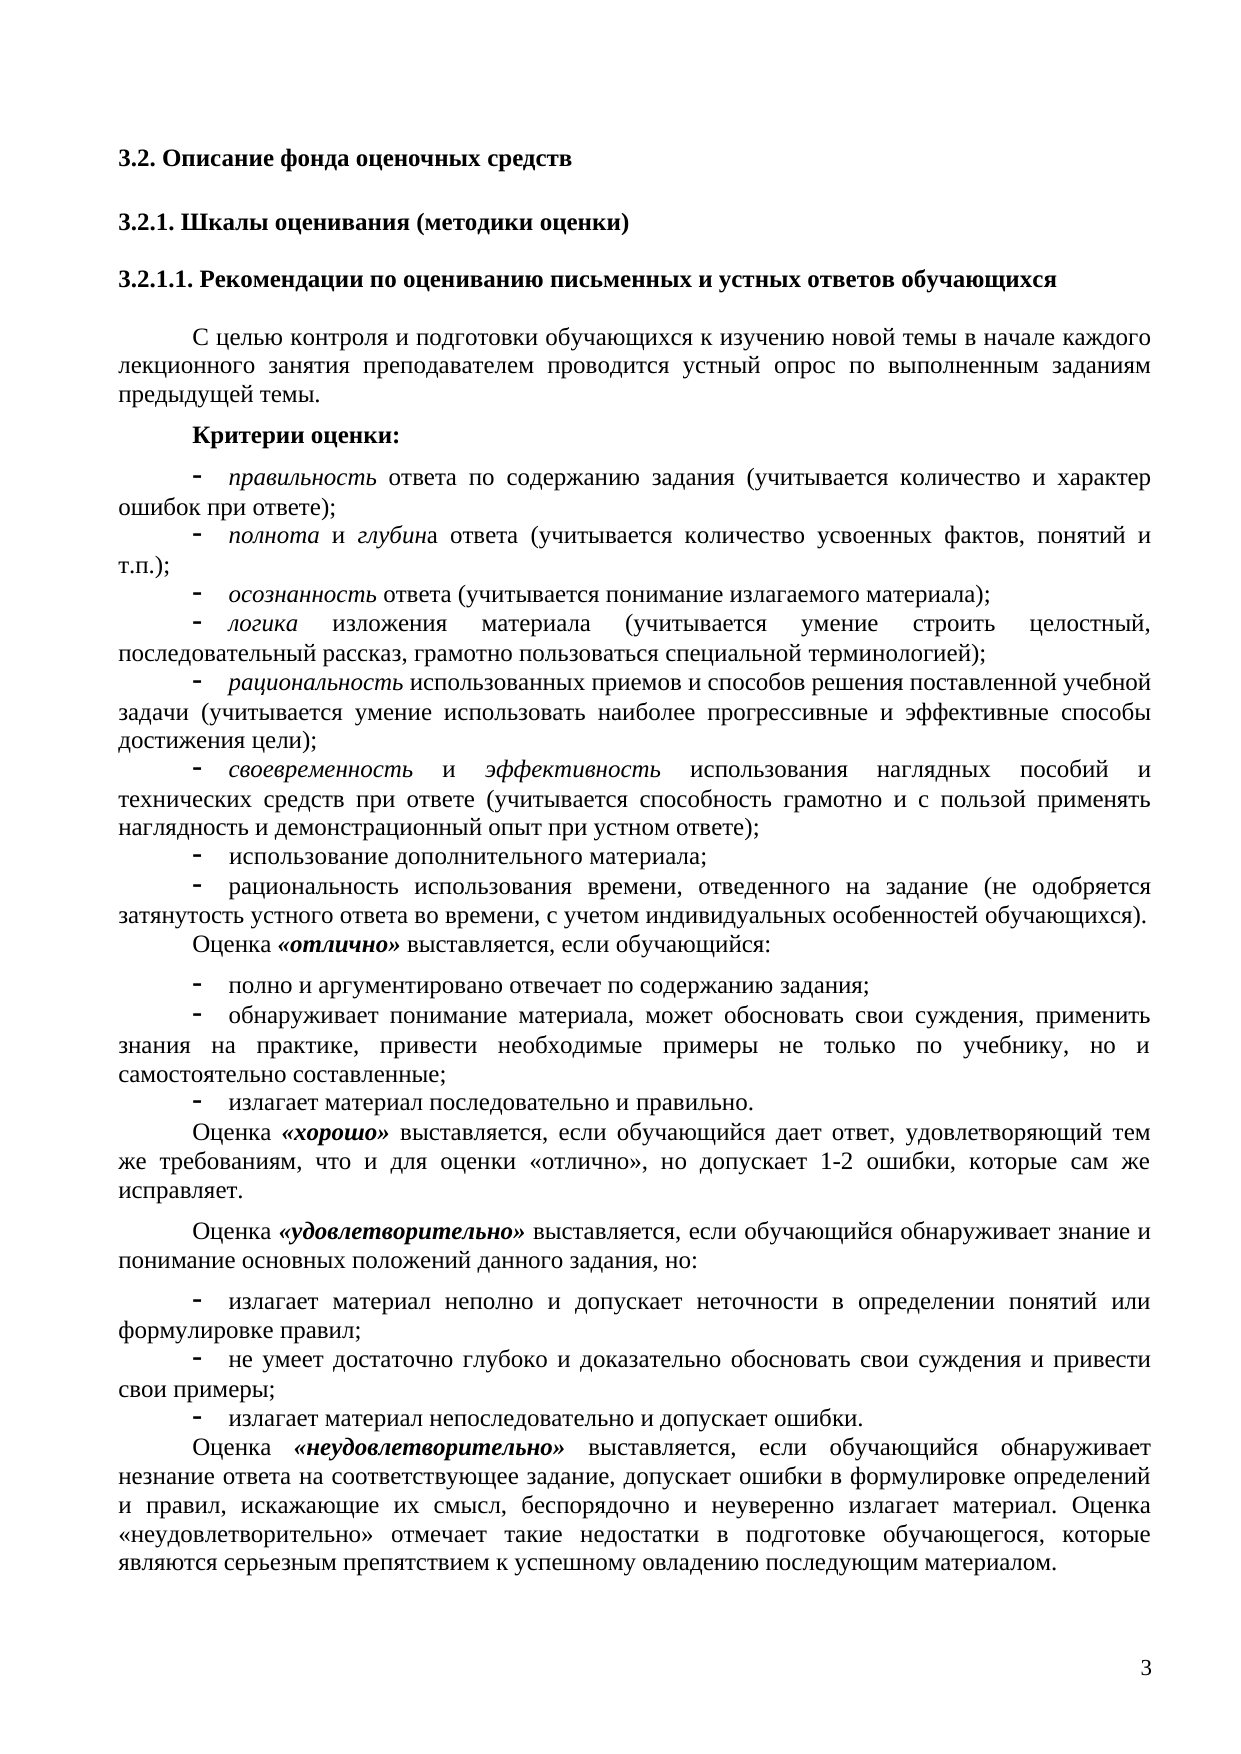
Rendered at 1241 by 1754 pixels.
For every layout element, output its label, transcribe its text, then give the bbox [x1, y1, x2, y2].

list правильность ответа по содержанию задания (учитывается количество и характер ошибок при ответе); [118, 462, 1152, 520]
list не умеет достаточно глубоко и доказательно обосновать свои суждения и привести свои примеры; [118, 1344, 1152, 1403]
text Критерии оценки: [118, 421, 1152, 449]
text Оценка «хорошо» выставляется, если обучающийся дает ответ, удовлетворяющий тем же требованиям, что и для оценки «отлично», но допускает 1-2 ошибки, которые сам же исправляет. [118, 1117, 1152, 1203]
text Оценка «удовлетворительно» выставляется, если обучающийся обнаруживает знание и понимание основных положений данного задания, но: [118, 1216, 1152, 1273]
list излагает материал последовательно и правильно. [118, 1087, 1152, 1117]
list полно и аргументировано отвечает по содержанию задания; [118, 971, 1152, 1000]
text 3.2.1.1. Рекомендации по оцениванию письменных и устных ответов обучающихся [118, 264, 1152, 293]
list своевременность и эффективность использования наглядных пособий и технических средств при ответе (учитывается способность грамотно и с пользой применять наглядность и демонстрационный опыт при устном ответе); [118, 754, 1152, 841]
list излагает материал непоследовательно и допускает ошибки. [118, 1403, 1152, 1432]
text Оценка «отлично» выставляется, если обучающийся: [118, 929, 1152, 958]
list полнота и глубина ответа (учитывается количество усвоенных фактов, понятий и т.п.); [118, 520, 1152, 579]
text С целью контроля и подготовки обучающихся к изучению новой темы в начале каждого лекционного занятия преподавателем проводится устный опрос по выполненным заданиям предыдущей темы. [118, 322, 1152, 408]
list использование дополнительного материала; [118, 841, 1152, 871]
text Оценка «неудовлетворительно» выставляется, если обучающийся обнаруживает незнание ответа на соответствующее задание, допускает ошибки в формулировке определений и правил, искажающие их смысл, беспорядочно и неуверенно излагает материал. Оценка «неудовлетворительно» отмечает такие недостатки в подготовке обучающегося, которые являются серьезным препятствием к успешному овладению последующим материалом. [118, 1432, 1152, 1576]
list осознанность ответа (учитывается понимание излагаемого материала); [118, 579, 1152, 608]
text 3.2. Описание фонда оценочных средств [118, 143, 1152, 172]
list рациональность использованных приемов и способов решения поставленной учебной задачи (учитывается умение использовать наиболее прогрессивные и эффективные способы достижения цели); [118, 667, 1152, 754]
list излагает материал неполно и допускает неточности в определении понятий или формулировке правил; [118, 1286, 1152, 1344]
list логика изложения материала (учитывается умение строить целостный, последовательный рассказ, грамотно пользоваться специальной терминологией); [118, 608, 1152, 667]
text 3.2.1. Шкалы оценивания (методики оценки) [118, 207, 1152, 236]
list обнаруживает понимание материала, может обосновать свои суждения, применить знания на практике, привести необходимые примеры не только по учебнику, но и самостоятельно составленные; [118, 1000, 1152, 1087]
list рациональность использования времени, отведенного на задание (не одобряется затянутость устного ответа во времени, с учетом индивидуальных особенностей обучающихся). [118, 871, 1152, 929]
